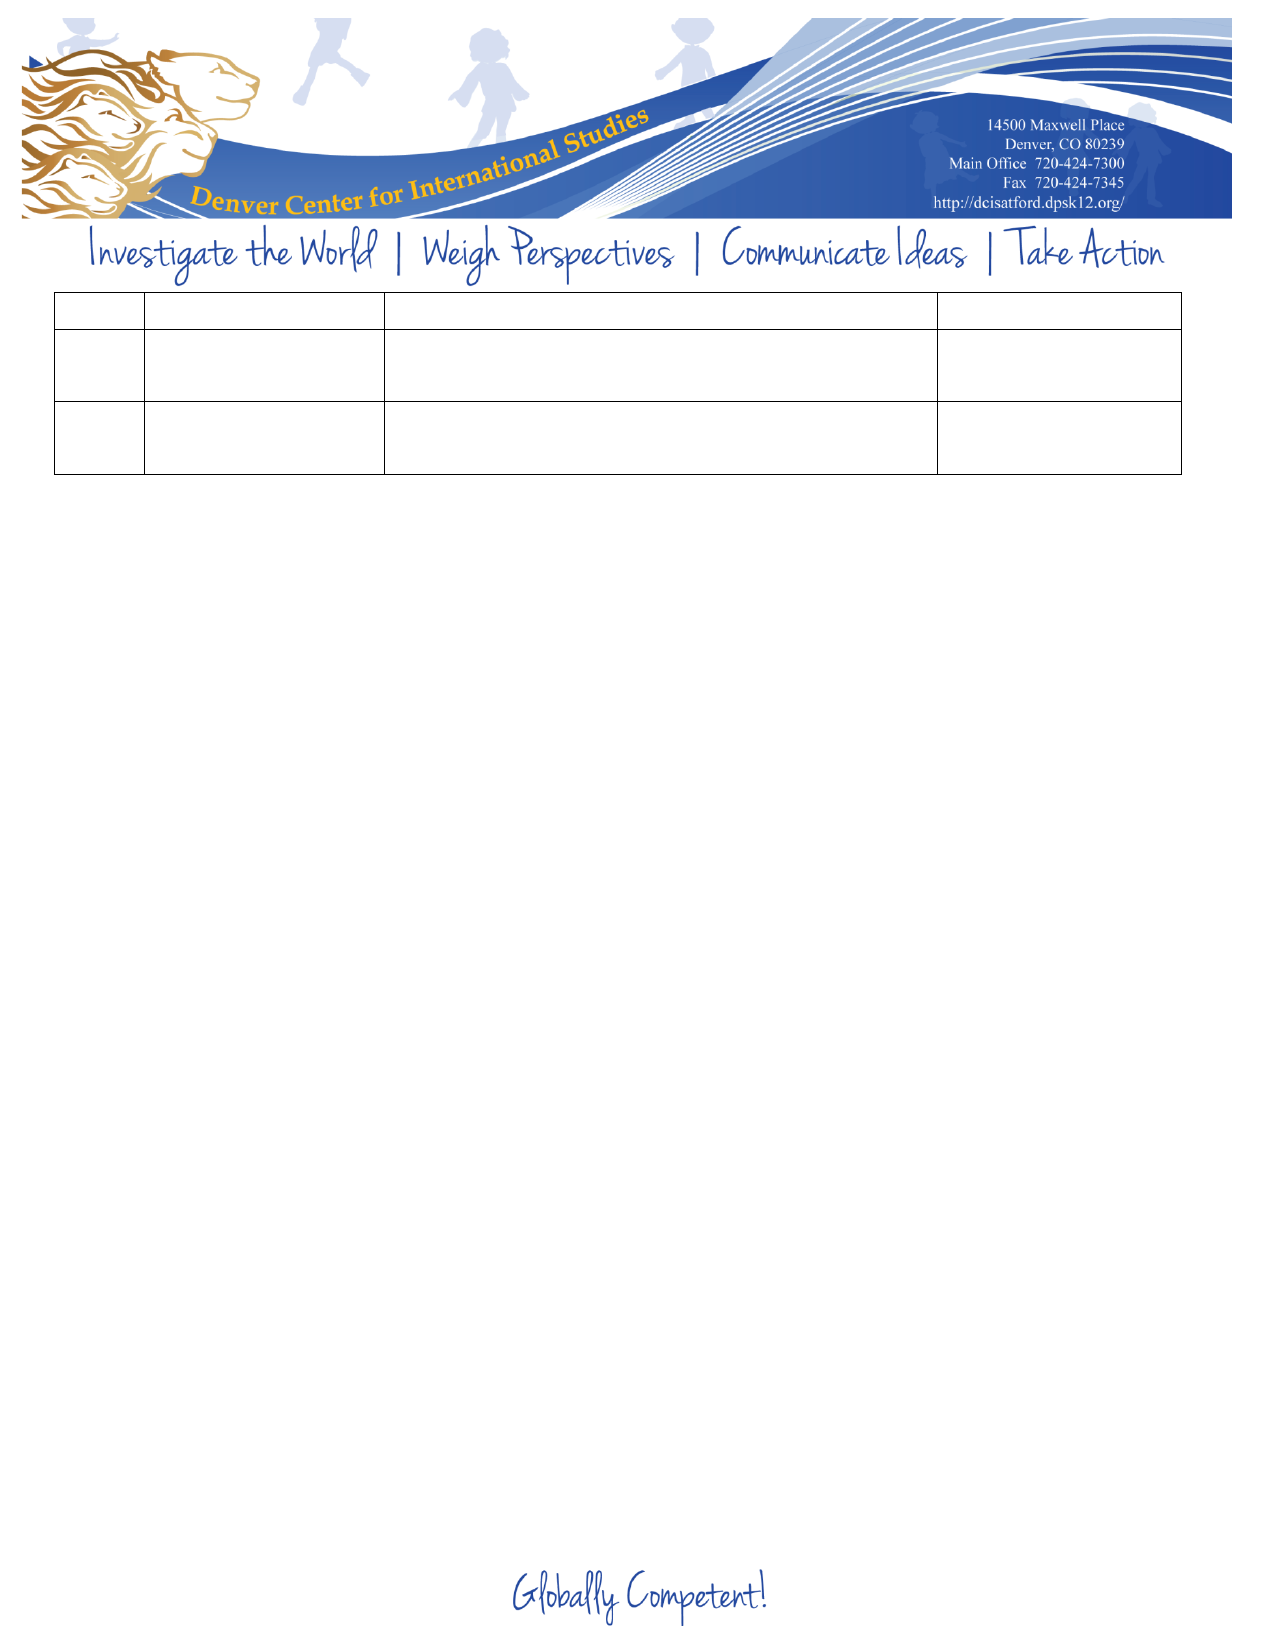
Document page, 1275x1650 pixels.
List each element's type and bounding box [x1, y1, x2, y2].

table_cell [145, 402, 384, 473]
table_cell [145, 293, 384, 329]
table_cell [385, 330, 937, 401]
table_cell [938, 330, 1181, 401]
table_cell [55, 402, 144, 473]
picture [68, 1537, 1213, 1626]
picture [21, 18, 1232, 293]
table_cell [385, 402, 937, 473]
table_cell [145, 330, 384, 401]
table_cell [55, 330, 144, 401]
table_cell [55, 293, 144, 329]
table_cell [385, 293, 937, 329]
table_cell [938, 402, 1181, 473]
table_cell [938, 293, 1181, 329]
